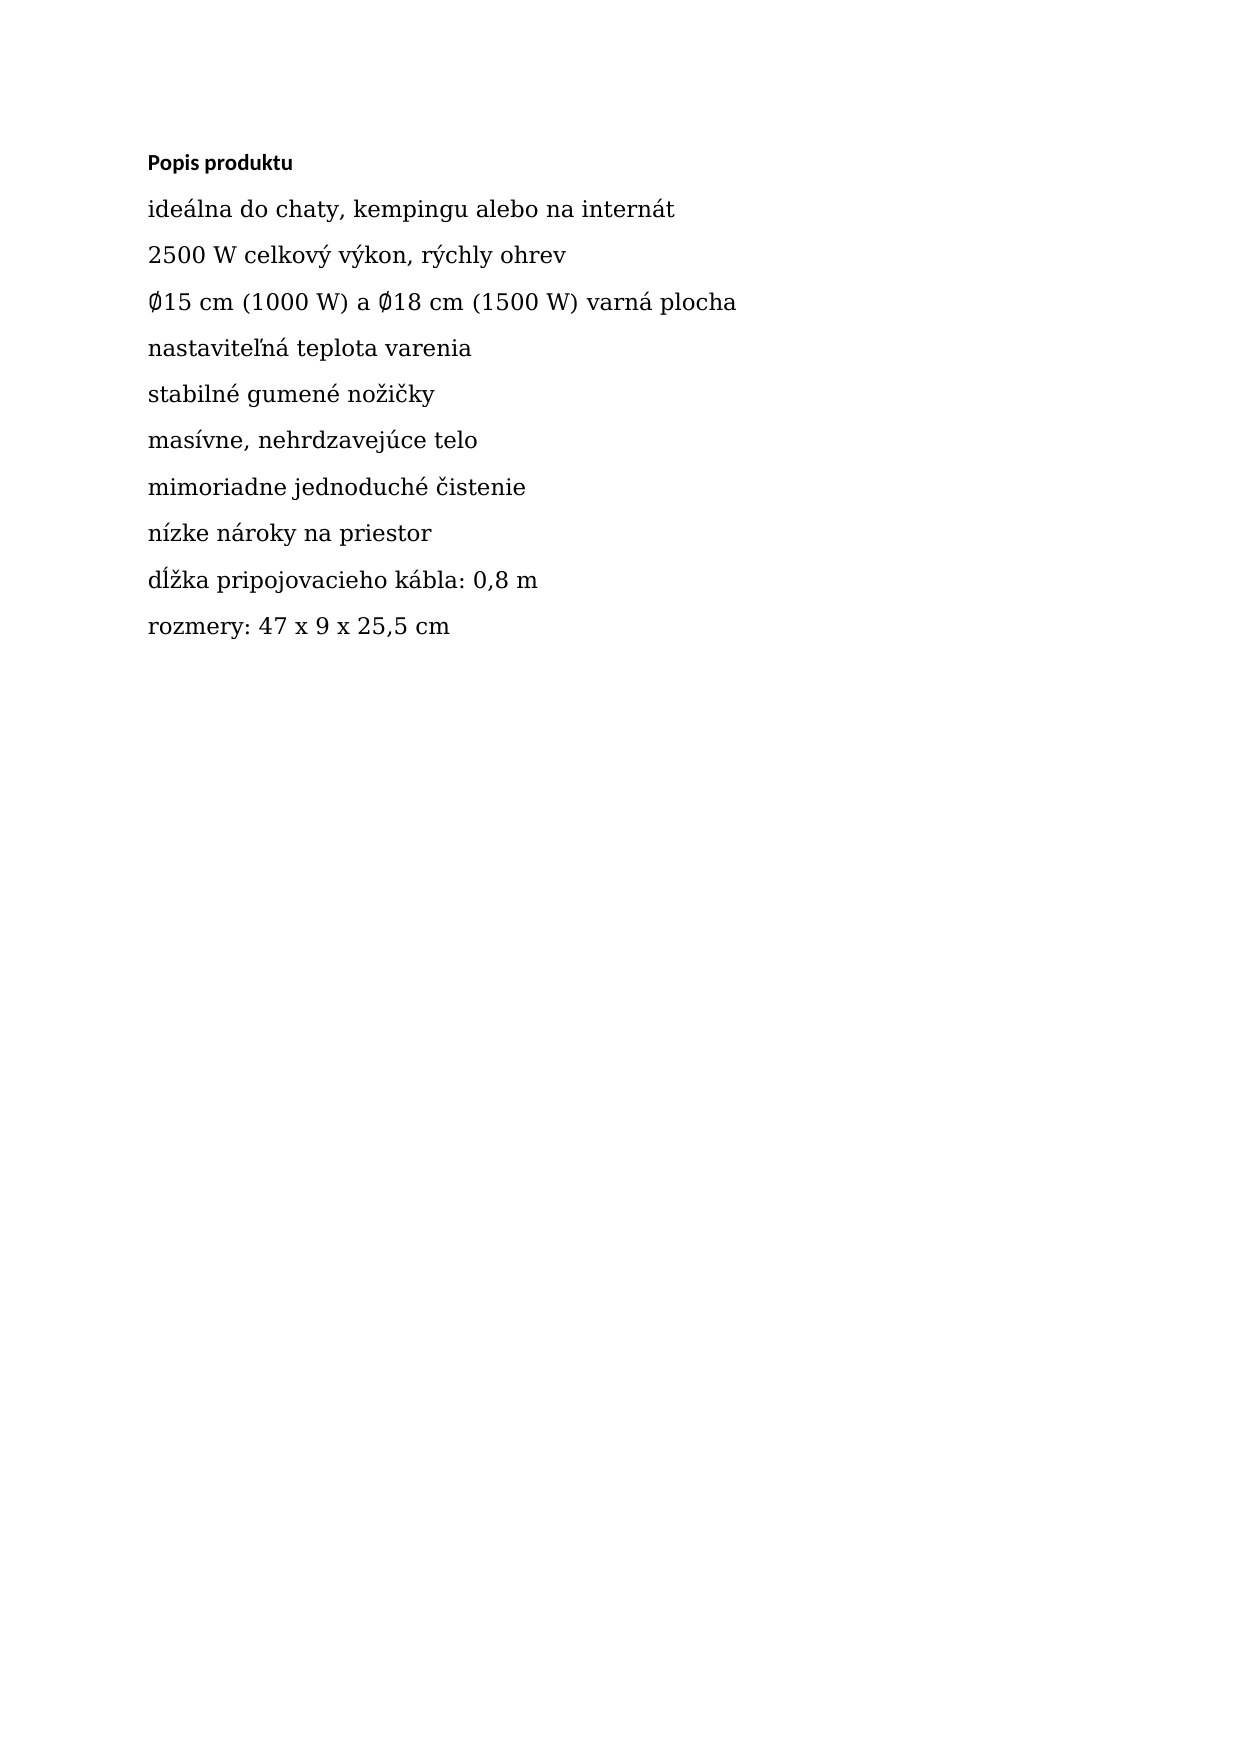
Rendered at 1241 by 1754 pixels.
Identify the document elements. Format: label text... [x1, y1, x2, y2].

text ∅15 cm (1000 W) a ∅18 cm (1500 W) varná plocha [148, 287, 1093, 315]
text nízke nároky na priestor [148, 519, 1093, 546]
text dĺžka pripojovacieho kábla: 0,8 m [148, 565, 1093, 593]
text masívne, nehrdzavejúce telo [148, 426, 1093, 454]
text rozmery: 47 x 9 x 25,5 cm [148, 612, 1093, 639]
text mimoriadne jednoduché čistenie [148, 473, 1093, 500]
text 2500 W celkový výkon, rýchly ohrev [148, 241, 1093, 268]
text Popis produktu [148, 148, 1093, 176]
text ideálna do chaty, kempingu alebo na internát [148, 194, 1093, 222]
text nastaviteľná teplota varenia [148, 333, 1093, 361]
text stabilné gumené nožičky [148, 380, 1093, 407]
